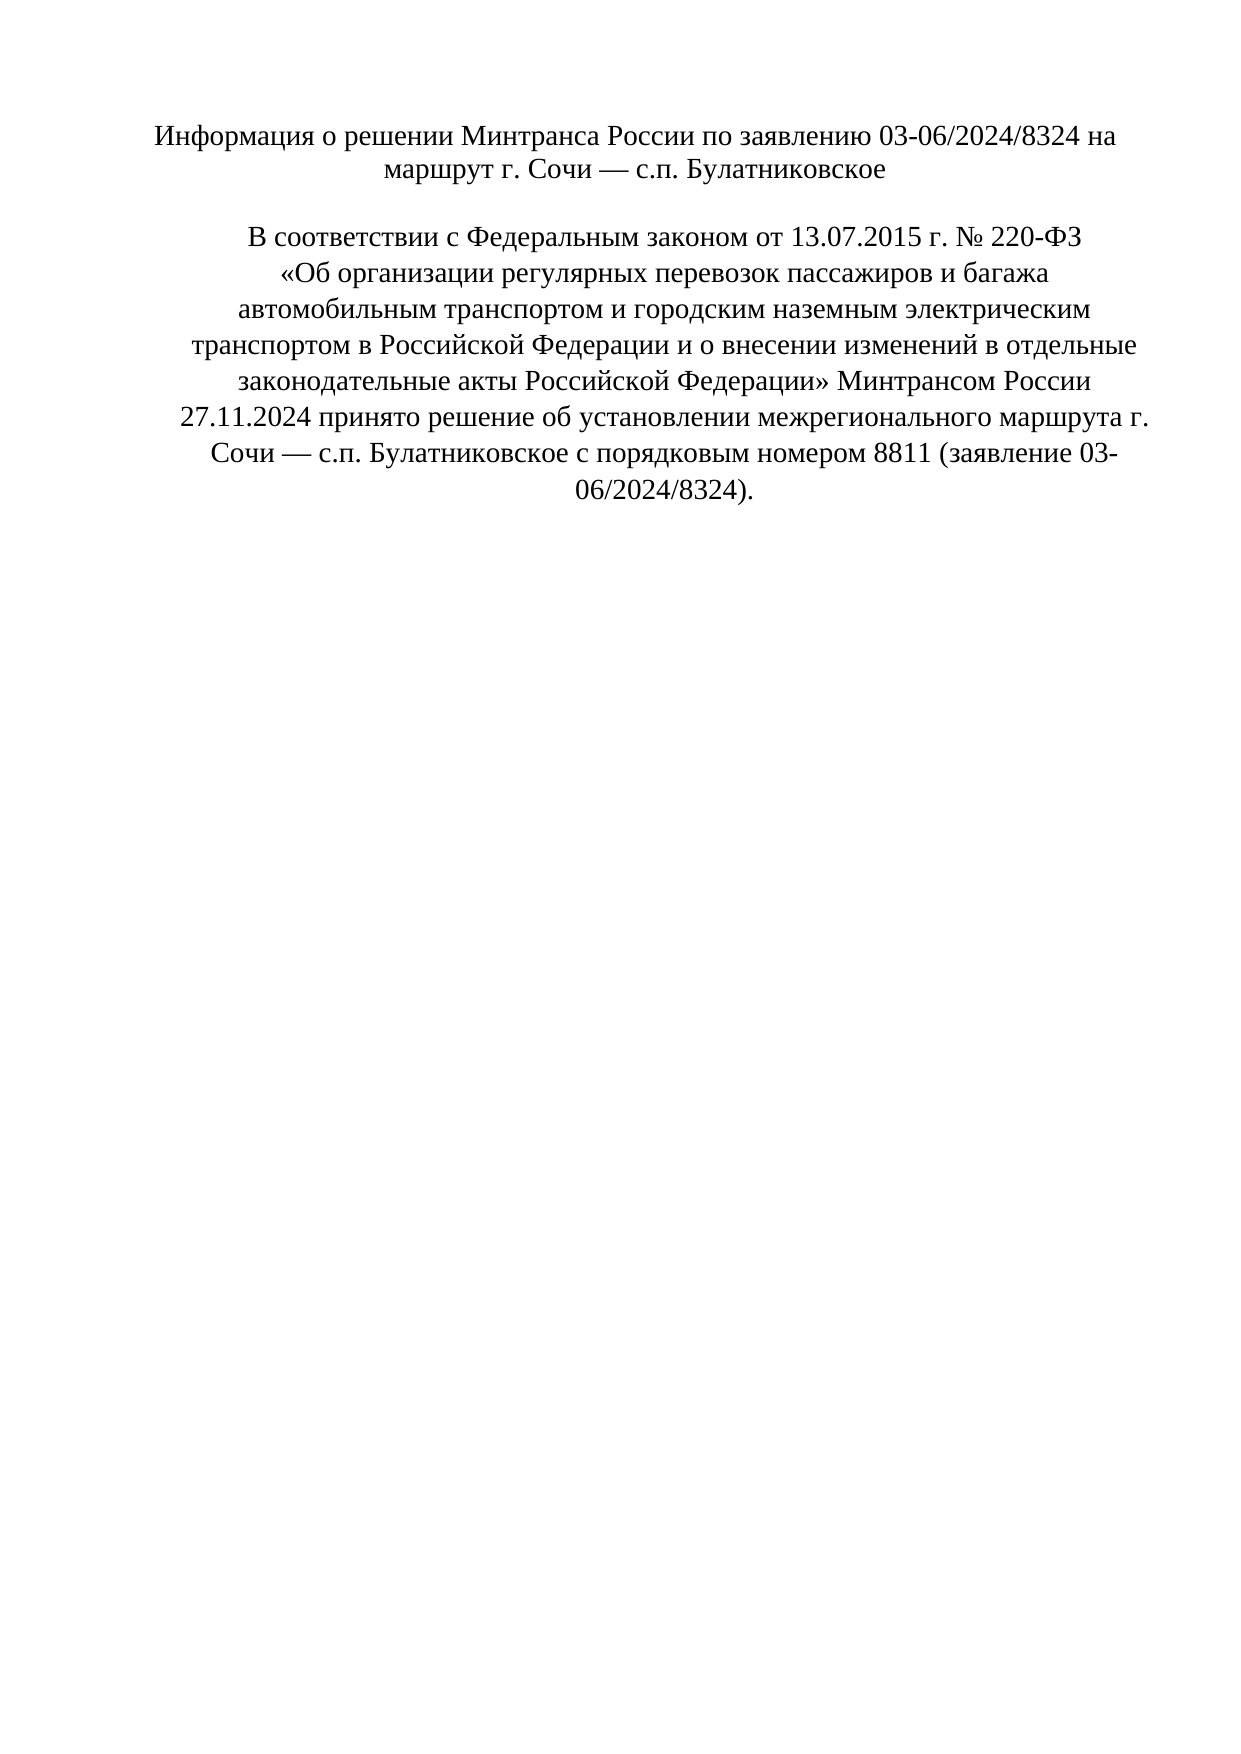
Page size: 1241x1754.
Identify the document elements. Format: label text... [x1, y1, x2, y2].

text В соответствии с Федеральным законом от 13.07.2015 г. № 220-ФЗ «Об организации регулярных перевозок пассажиров и багажа автомобильным транспортом и городским наземным электрическим транспортом в Российской Федерации и о внесении изменений в отдельные законодательные акты Российской Федерации» Минтрансом России 27.11.2024 принято решение об установлении межрегионального маршрута г. Сочи — с.п. Булатниковское с порядковым номером 8811 (заявление 03-06/2024/8324). [177, 219, 1152, 505]
text Информация о решении Минтранса России по заявлению 03-06/2024/8324 на маршрут г. Сочи — с.п. Булатниковское [118, 118, 1152, 185]
